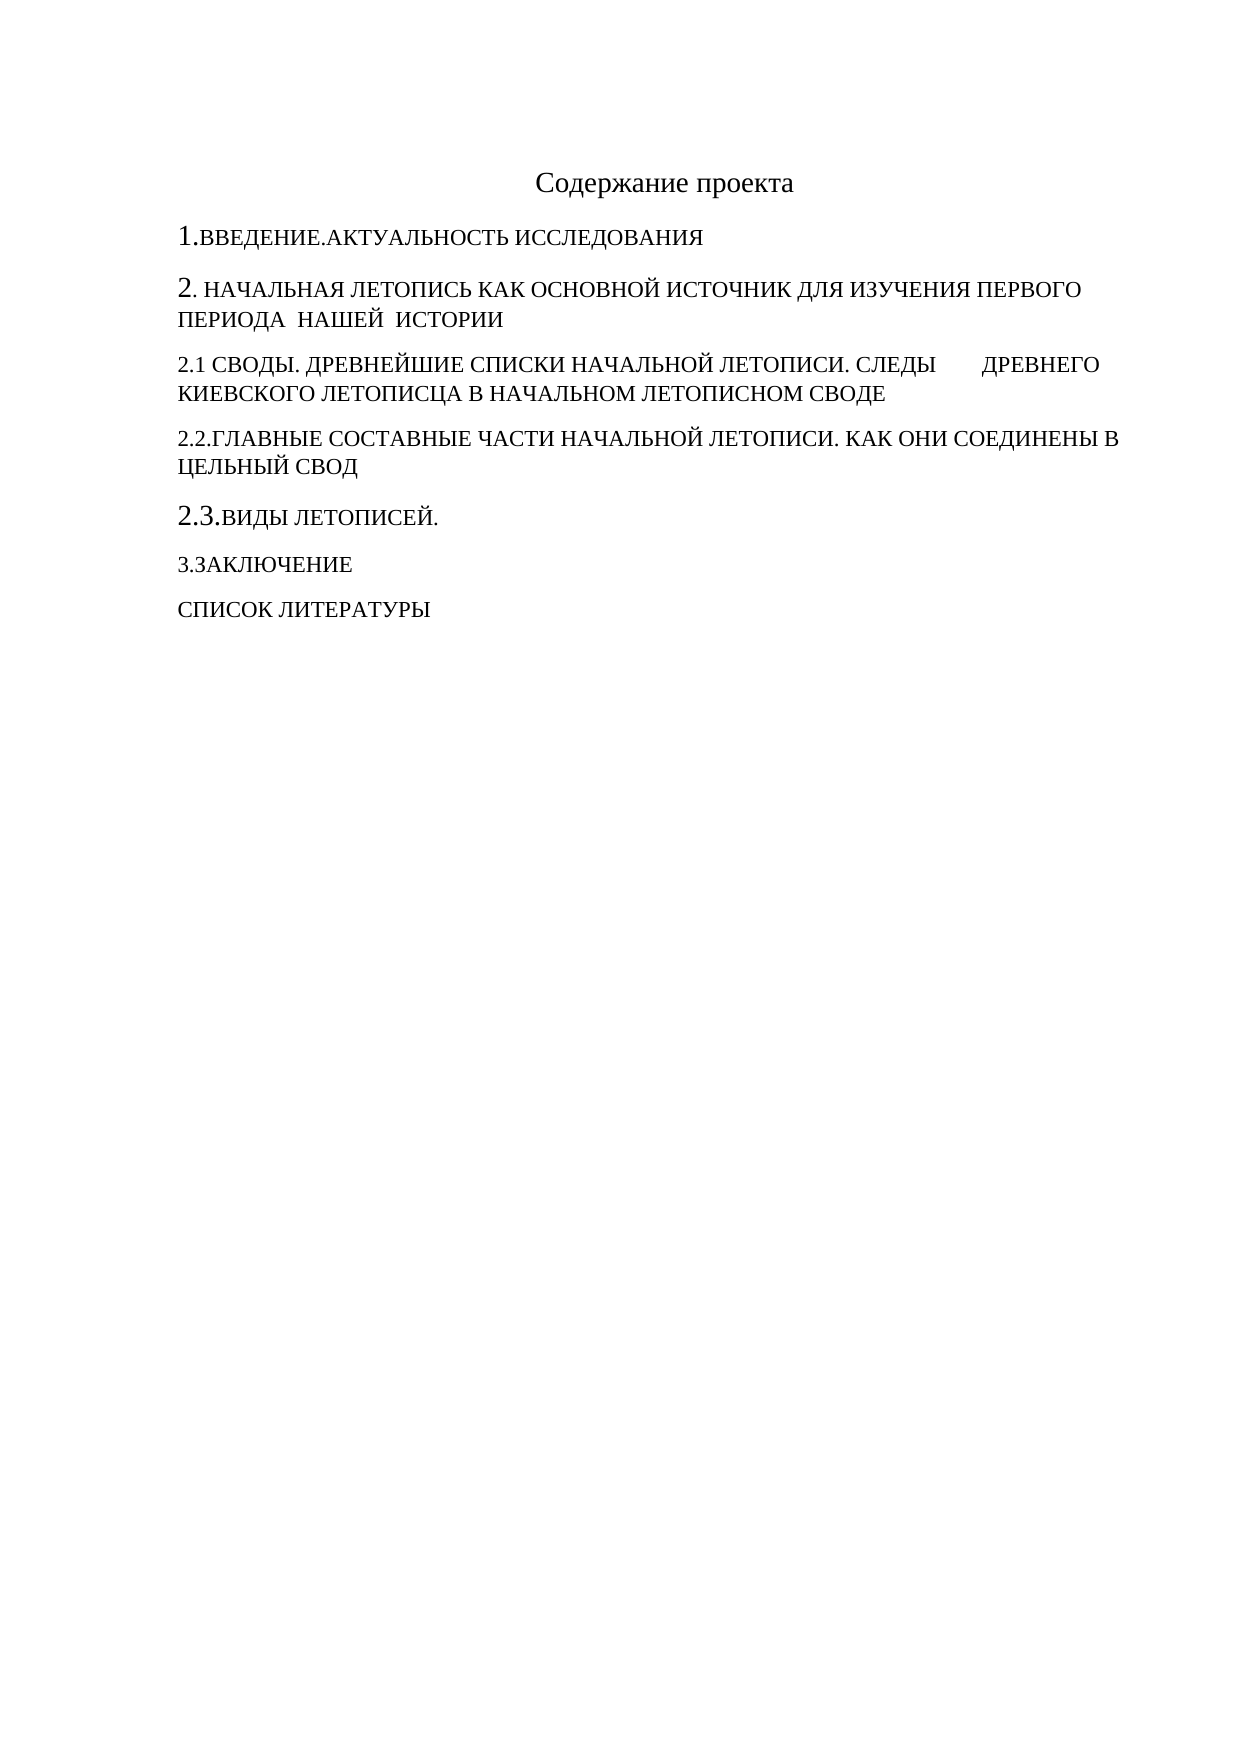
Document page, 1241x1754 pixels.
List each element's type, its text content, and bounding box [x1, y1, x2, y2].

text 2. НАЧАЛЬНАЯ ЛЕТОПИСЬ КАК ОСНОВНОЙ ИСТОЧНИК ДЛЯ ИЗУЧЕНИЯ ПЕРВОГО ПЕРИОДА НАШЕЙ ИСТОРИИ [177, 271, 1152, 333]
text 2.3.ВИДЫ ЛЕТОПИСЕЙ. [177, 498, 1152, 532]
text Содержание проекта [177, 165, 1152, 198]
text 2.2.ГЛАВНЫЕ СОСТАВНЫЕ ЧАСТИ НАЧАЛЬНОЙ ЛЕТОПИСИ. КАК ОНИ СОЕДИНЕНЫ В ЦЕЛЬНЫЙ СВОД [177, 425, 1152, 480]
text СПИСОК ЛИТЕРАТУРЫ [177, 596, 1152, 623]
text 1.ВВЕДЕНИЕ.АКТУАЛЬНОСТЬ ИССЛЕДОВАНИЯ [177, 218, 1152, 251]
text 3.ЗАКЛЮЧЕНИЕ [177, 551, 1152, 578]
text 2.1 СВОДЫ. ДРЕВНЕЙШИЕ СПИСКИ НАЧАЛЬНОЙ ЛЕТОПИСИ. СЛЕДЫ ДРЕВНЕГО КИЕВСКОГО ЛЕТОПИСЦА В НАЧАЛЬНОМ ЛЕТОПИСНОМ СВОДЕ [177, 351, 1152, 406]
